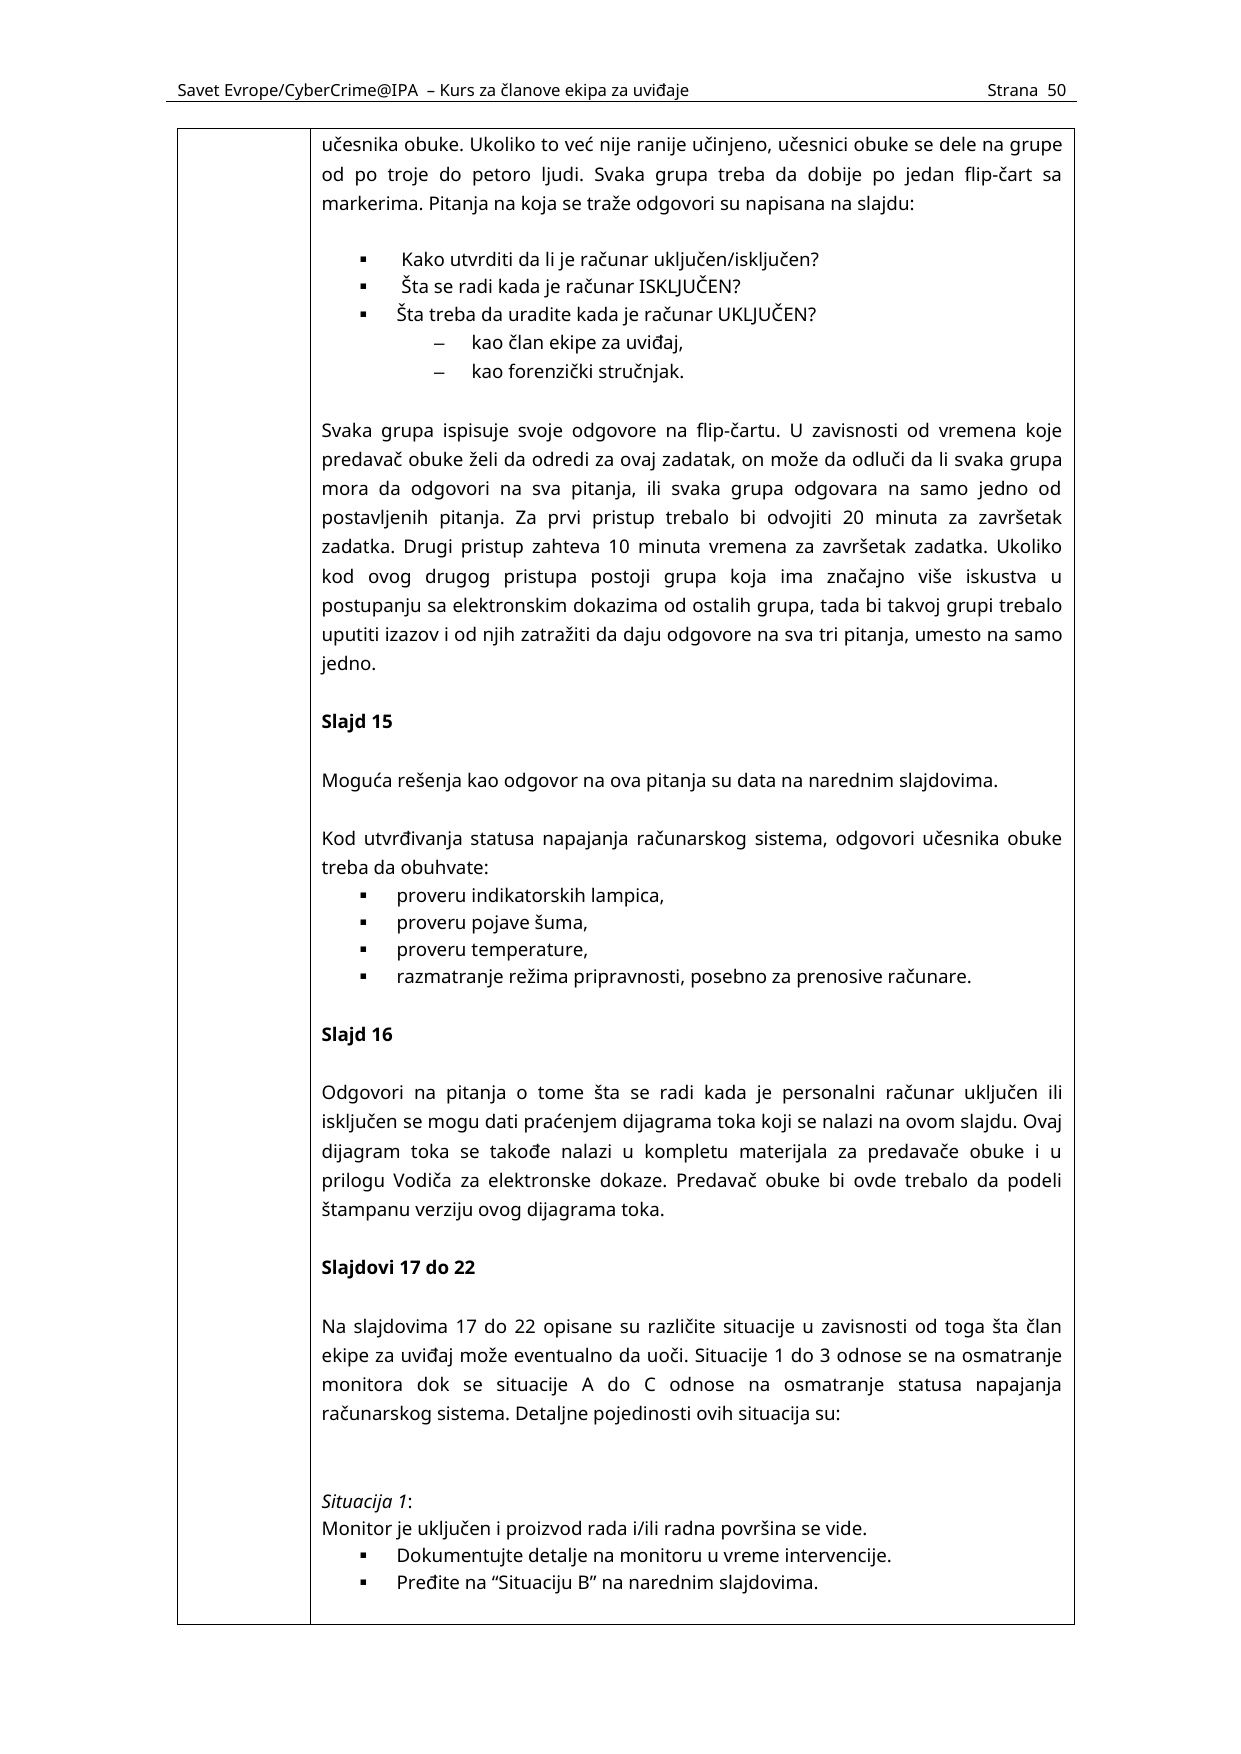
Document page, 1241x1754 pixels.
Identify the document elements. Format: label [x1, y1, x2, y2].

table_cell [311, 129, 1074, 1624]
table_cell [178, 129, 310, 1624]
